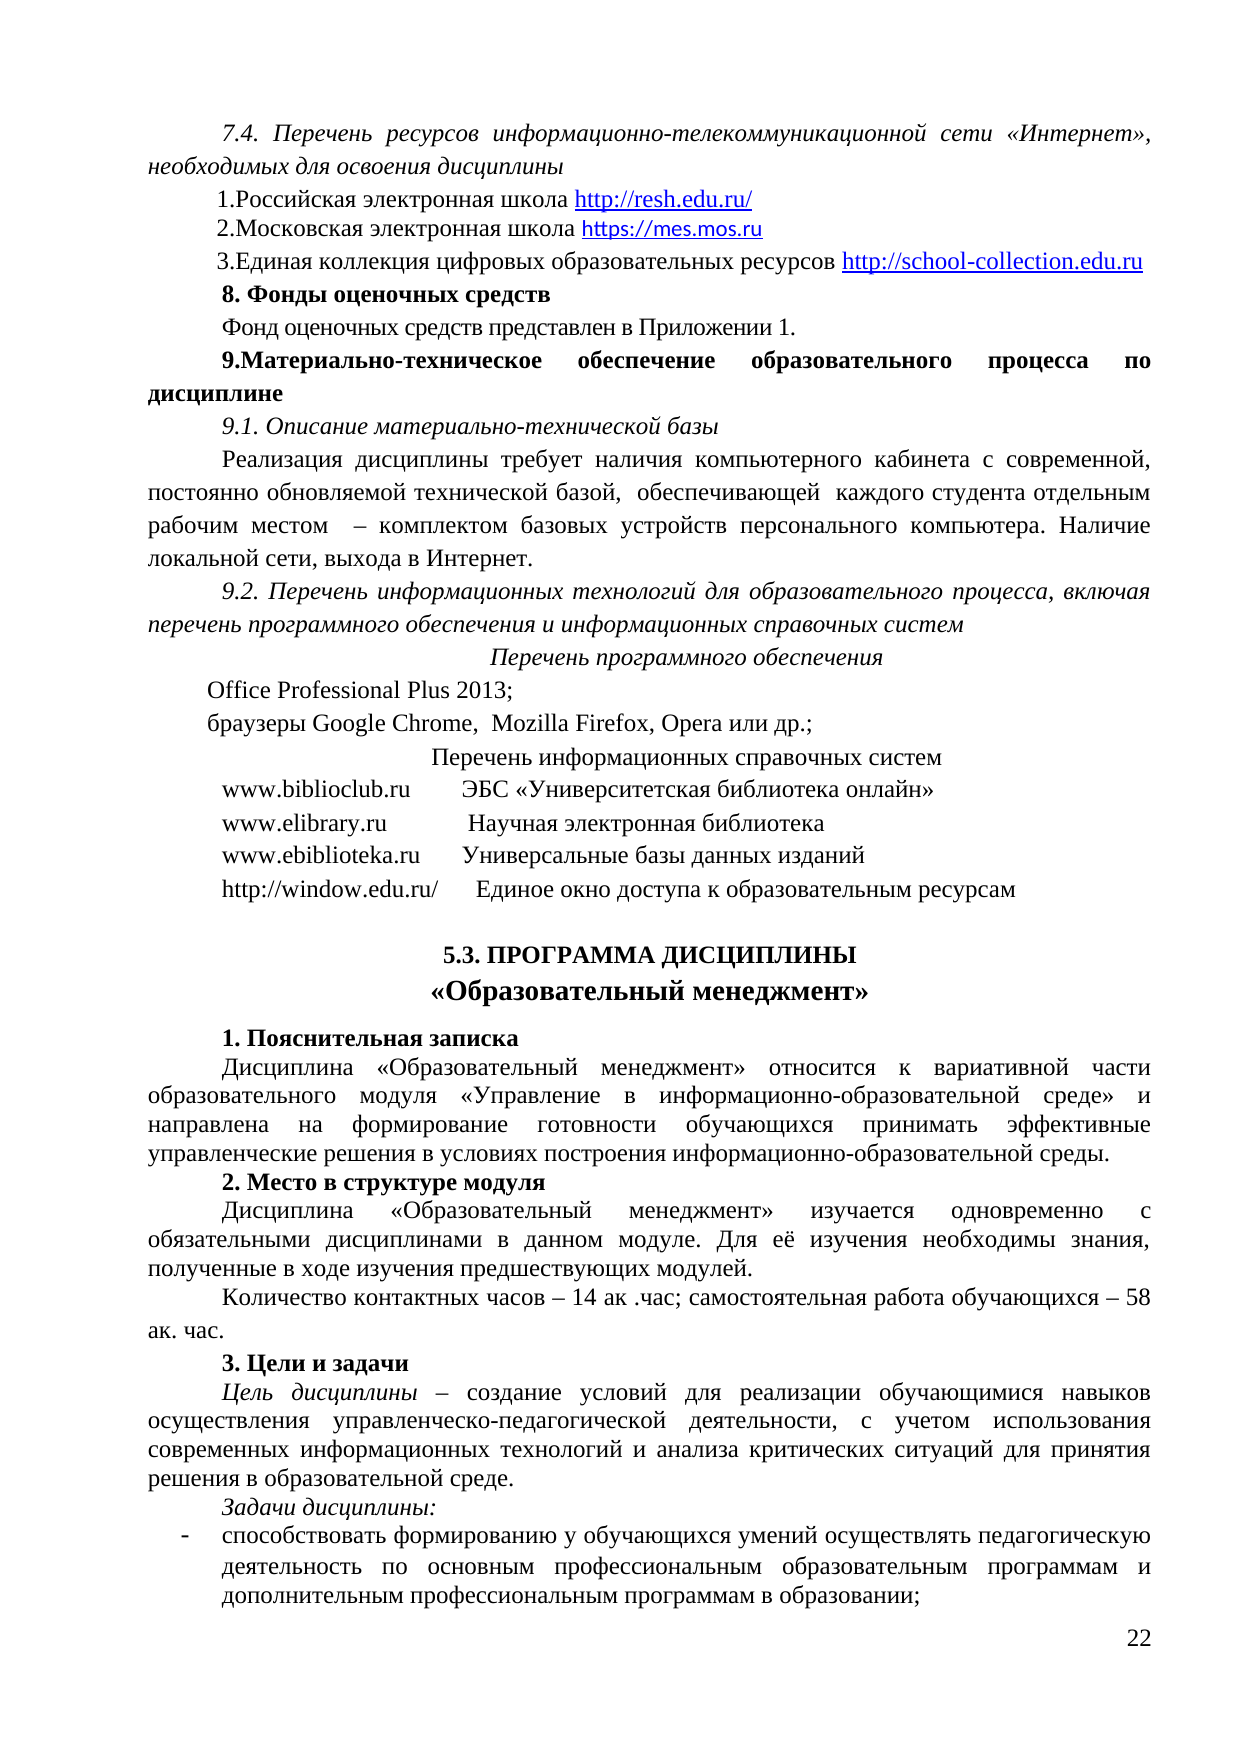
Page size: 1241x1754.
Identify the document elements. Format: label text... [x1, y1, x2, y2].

text Дисциплина «Образовательный менеджмент» относится к вариативной части образовательного модуля «Управление в информационно-образовательной среде» и направлена на формирование готовности обучающихся принимать эффективные управленческие решения в условиях построения информационно-образовательной среды. [148, 1052, 1152, 1167]
text 3. Цели и задачи [148, 1348, 1152, 1377]
text 2. Место в структуре модуля [148, 1167, 1152, 1196]
text Реализация дисциплины требует наличия компьютерного кабинета с современной, постоянно обновляемой технической базой, обеспечивающей каждого студента отдельным рабочим местом – комплектом базовых устройств персонального компьютера. Наличие локальной сети, выхода в Интернет. [148, 444, 1152, 572]
list способствовать формированию у обучающихся умений осуществлять педагогическую деятельность по основным профессиональным образовательным программам и дополнительным профессиональным программам в образовании; [177, 1520, 1152, 1609]
text Перечень информационных справочных систем [148, 742, 1152, 770]
text 5.3. ПРОГРАММА ДИСЦИПЛИНЫ [148, 940, 1152, 968]
text 7.4. Перечень ресурсов информационно-телекоммуникационной сети «Интернет», необходимых для освоения дисциплины [148, 118, 1152, 180]
text Перечень программного обеспечения [148, 642, 1152, 671]
text 9.2. Перечень информационных технологий для образовательного процесса, включая перечень программного обеспечения и информационных справочных систем [148, 576, 1152, 638]
list 3.Единая коллекция цифровых образовательных ресурсов http://school-collection.edu.ru [148, 246, 1152, 275]
text Office Professional Plus 2013; [207, 676, 1152, 704]
text www.ebiblioteka.ru Универсальные базы данных изданий [148, 841, 1152, 869]
text 9.1. Описание материально-технической базы [148, 411, 1152, 440]
text http://window.edu.ru/ Единое окно доступа к образовательным ресурсам [148, 874, 1152, 902]
list 2.Московская электронная школа https://mes.mos.ru [148, 213, 1152, 242]
text 1.Российская электронная школа http://resh.edu.ru/ [148, 184, 1152, 213]
text www.elibrary.ru Научная электронная библиотека [148, 808, 1152, 836]
text Задачи дисциплины: [148, 1492, 1152, 1520]
text www.biblioclub.ru ЭБС «Университетская библиотека онлайн» [148, 774, 1152, 803]
text Количество контактных часов – 14 ак .час; самостоятельная работа обучающихся – 58 ак. час. [148, 1282, 1152, 1343]
text браузеры Google Chrome, Mozilla Firefox, Opera или др.; [207, 708, 1152, 737]
text Цель дисциплины – создание условий для реализации обучающимися навыков осуществления управленческо-педагогической деятельности, с учетом использования современных информационных технологий и анализа критических ситуаций для принятия решения в образовательной среде. [148, 1377, 1152, 1492]
text 9.Материально-техническое обеспечение образовательного процесса по дисциплине [148, 345, 1152, 407]
text 8. Фонды оценочных средств [148, 279, 1152, 308]
text Фонд оценочных средств представлен в Приложении 1. [148, 312, 1152, 341]
text Дисциплина «Образовательный менеджмент» изучается одновременно с обязательными дисциплинами в данном модуле. Для её изучения необходимы знания, полученные в ходе изучения предшествующих модулей. [148, 1196, 1152, 1282]
text «Образовательный менеджмент» [148, 973, 1152, 1006]
text 1. Пояснительная записка [148, 1023, 1152, 1052]
